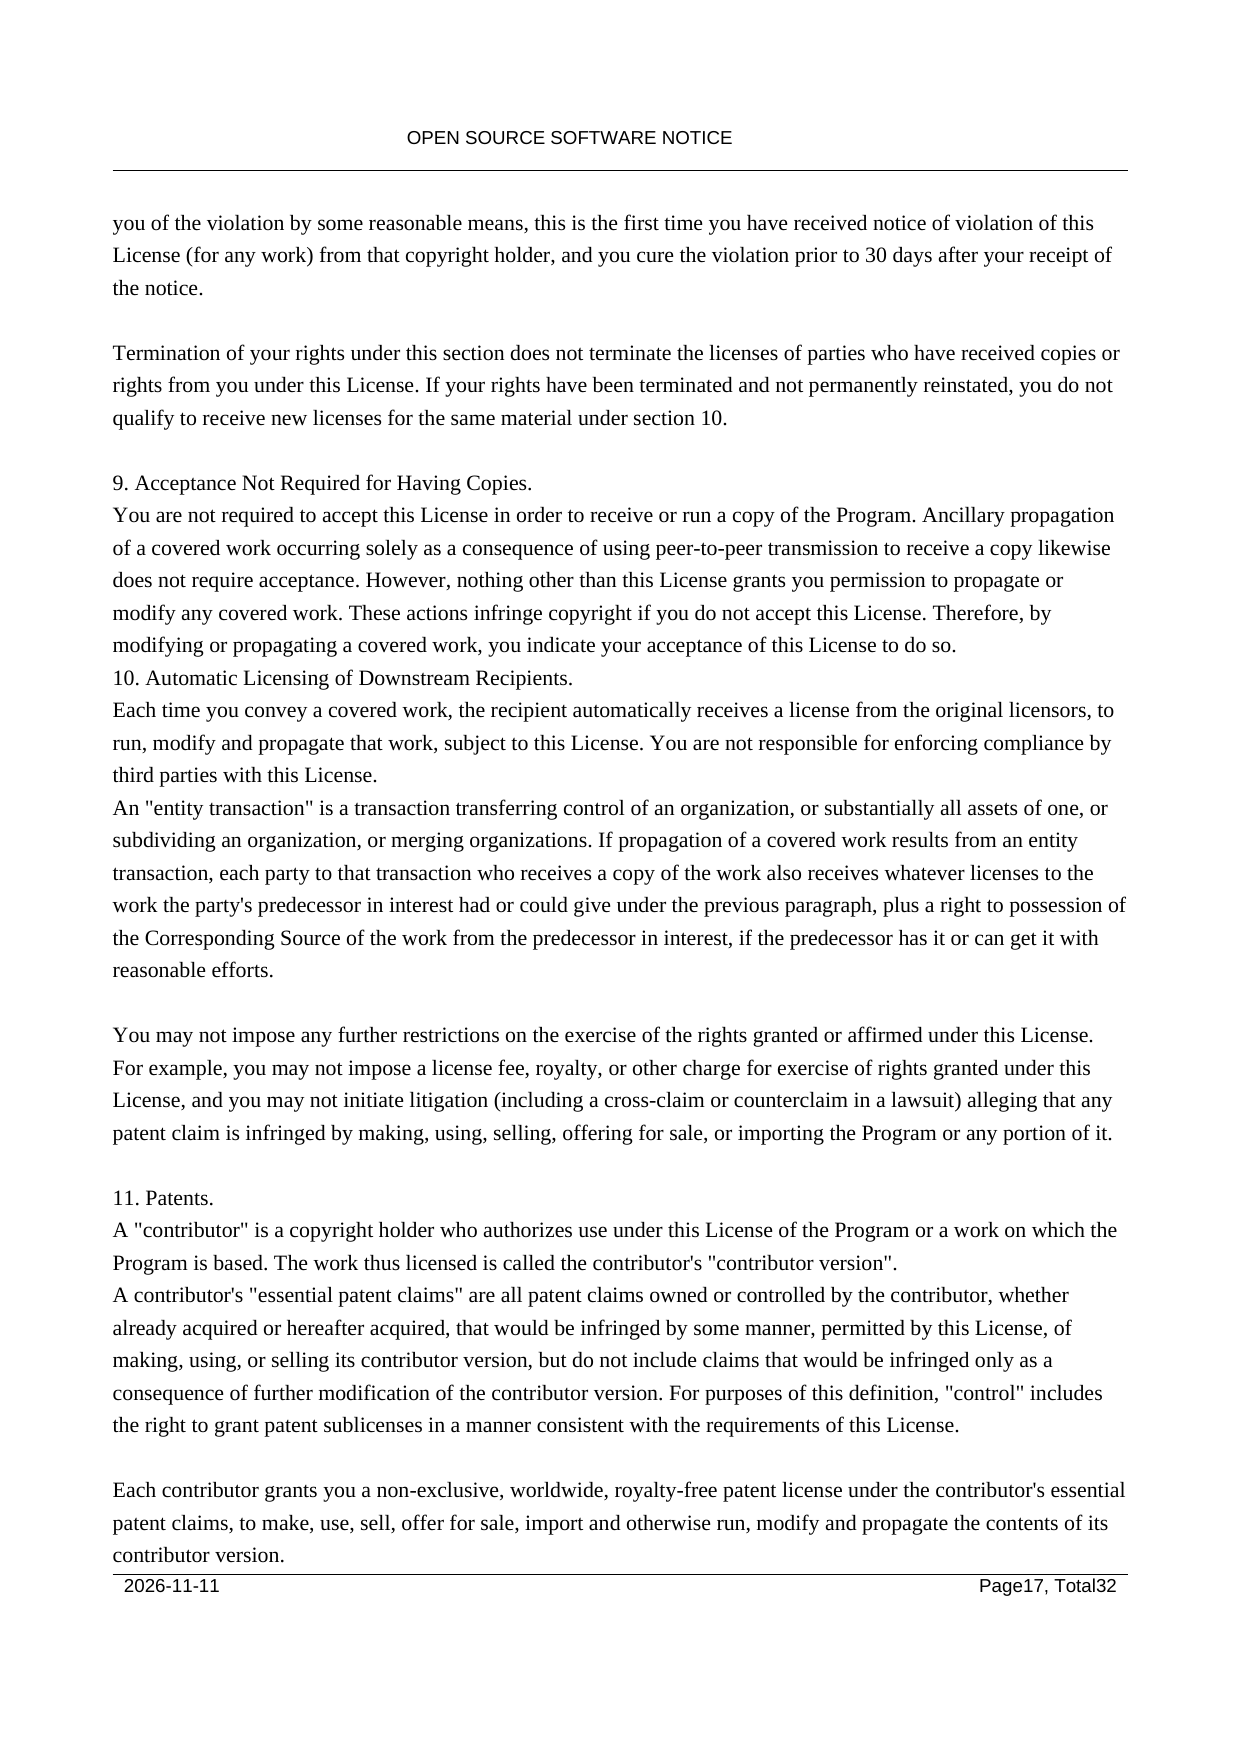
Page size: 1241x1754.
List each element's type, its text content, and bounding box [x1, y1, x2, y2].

text 9. Acceptance Not Required for Having Copies. [112, 466, 1128, 499]
text 11. Patents. [112, 1181, 1128, 1214]
text You are not required to accept this License in order to receive or run a copy of the Program. Ancillary propagation of a covered work occurring solely as a consequence of using peer-to-peer transmission to receive a copy likewise does not require acceptance. However, nothing other than this License grants you permission to propagate or modify any covered work. These actions infringe copyright if you do not accept this License. Therefore, by modifying or propagating a covered work, you indicate your acceptance of this License to do so. [112, 499, 1128, 661]
text A "contributor" is a copyright holder who authorizes use under this License of the Program or a work on which the Program is based. The work thus licensed is called the contributor's "contributor version". [112, 1214, 1128, 1279]
text 10. Automatic Licensing of Downstream Recipients. [112, 661, 1128, 694]
text Each time you convey a covered work, the recipient automatically receives a license from the original licensors, to run, modify and propagate that work, subject to this License. You are not responsible for enforcing compliance by third parties with this License. [112, 694, 1128, 791]
text An "entity transaction" is a transaction transferring control of an organization, or substantially all assets of one, or subdividing an organization, or merging organizations. If propagation of a covered work results from an entity transaction, each party to that transaction who receives a copy of the work also receives whatever licenses to the work the party's predecessor in interest had or could give under the previous paragraph, plus a right to possession of the Corresponding Source of the work from the predecessor in interest, if the predecessor has it or can get it with reasonable efforts. [112, 791, 1128, 986]
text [112, 206, 1128, 304]
text You may not impose any further restrictions on the exercise of the rights granted or affirmed under this License. For example, you may not impose a license fee, royalty, or other charge for exercise of rights granted under this License, and you may not initiate litigation (including a cross-claim or counterclaim in a lawsuit) alleging that any patent claim is infringed by making, using, selling, offering for sale, or importing the Program or any portion of it. [112, 1019, 1128, 1149]
text Each contributor grants you a non-exclusive, worldwide, royalty-free patent license under the contributor's essential patent claims, to make, use, sell, offer for sale, import and otherwise run, modify and propagate the contents of its contributor version. [112, 1474, 1128, 1571]
text A contributor's "essential patent claims" are all patent claims owned or controlled by the contributor, whether already acquired or hereafter acquired, that would be infringed by some manner, permitted by this License, of making, using, or selling its contributor version, but do not include claims that would be infringed only as a consequence of further modification of the contributor version. For purposes of this definition, "control" includes the right to grant patent sublicenses in a manner consistent with the requirements of this License. [112, 1279, 1128, 1441]
text Termination of your rights under this section does not terminate the licenses of parties who have received copies or rights from you under this License. If your rights have been terminated and not permanently reinstated, you do not qualify to receive new licenses for the same material under section 10. [112, 336, 1128, 434]
